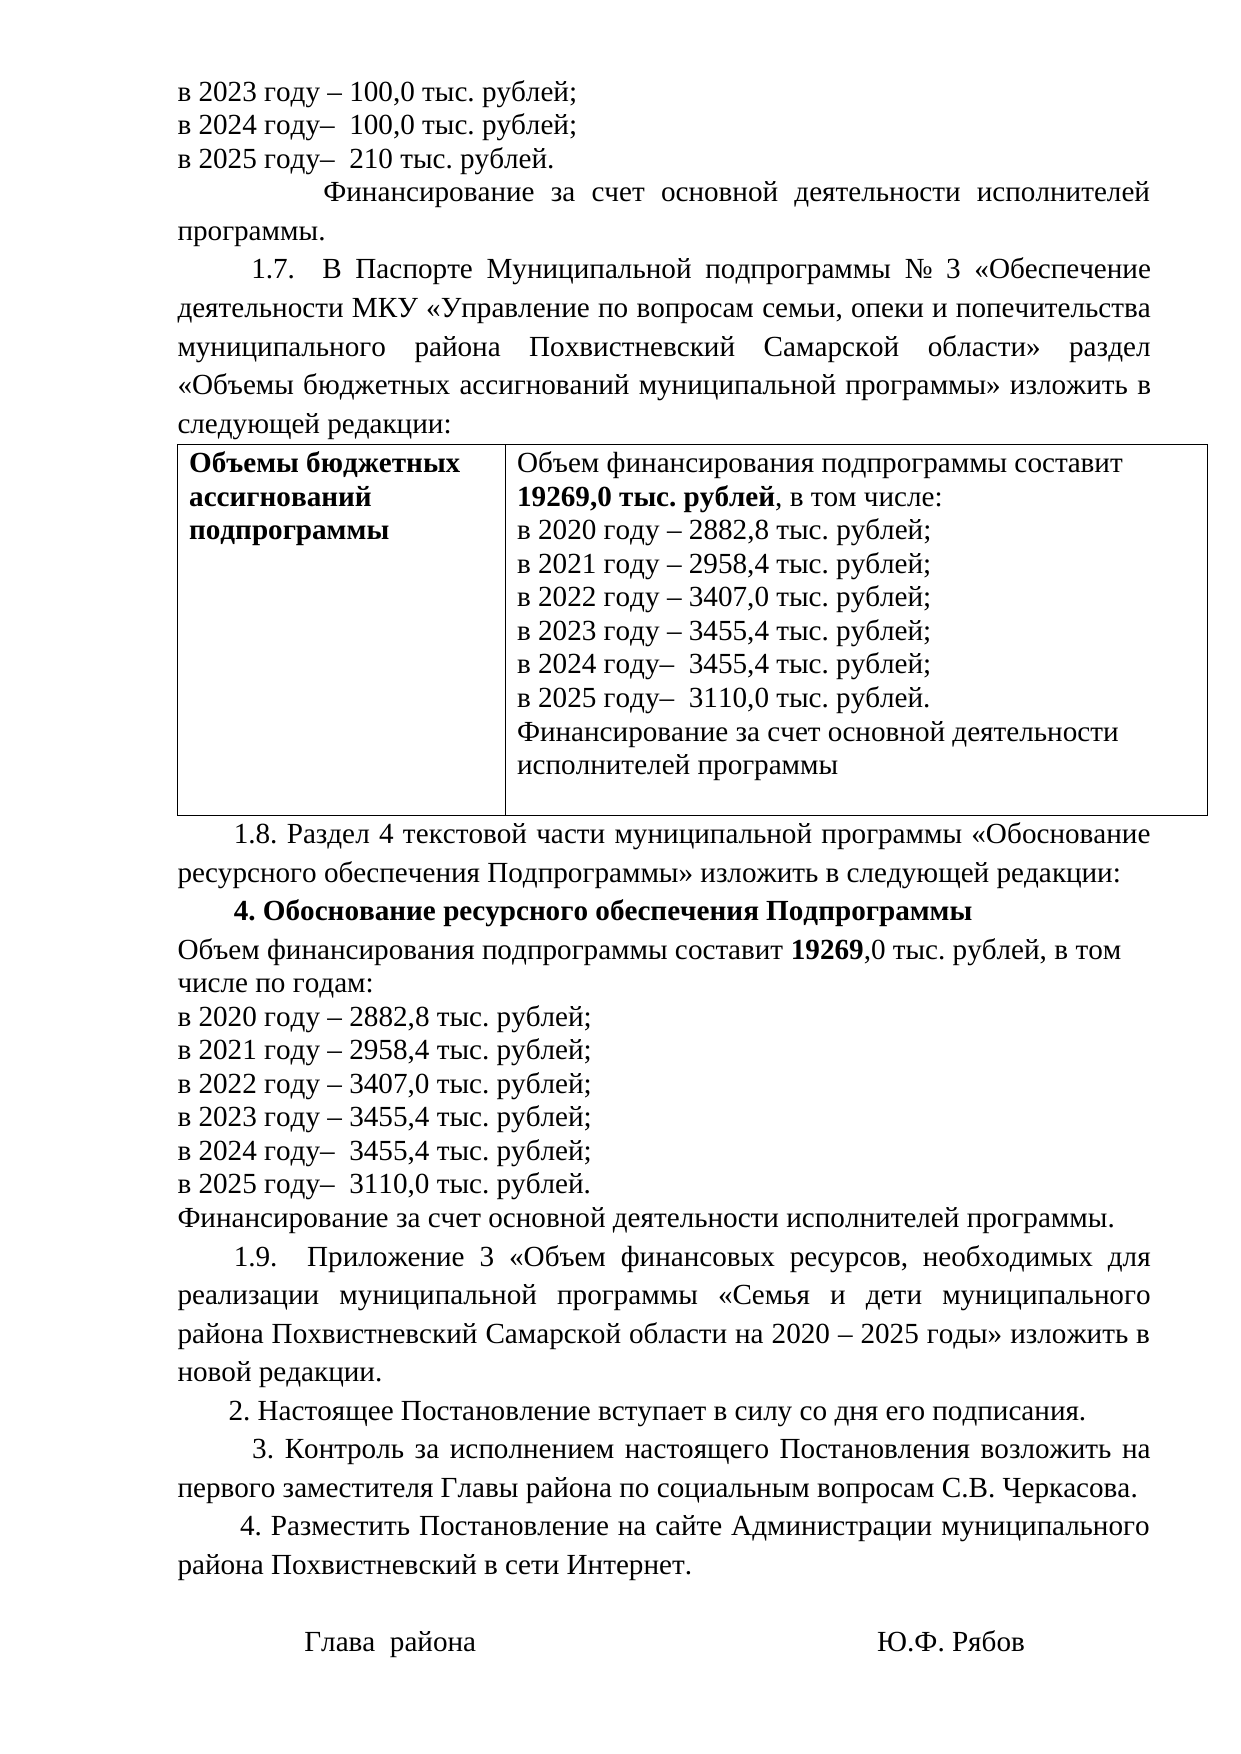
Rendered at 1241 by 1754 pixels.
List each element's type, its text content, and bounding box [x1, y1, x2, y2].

text в 2024 году– 3455,4 тыс. рублей; [177, 1133, 1152, 1167]
text 1.9. Приложение 3 «Объем финансовых ресурсов, необходимых для реализации муниципальной программы «Семья и дети муниципального района Похвистневский Самарской области на 2020 – 2025 годы» изложить в новой редакции. [177, 1239, 1152, 1388]
text Финансирование за счет основной деятельности исполнителей программы. [177, 174, 1152, 247]
text 4. Разместить Постановление на сайте Администрации муниципального района Похвистневский в сети Интернет. [177, 1508, 1152, 1581]
text 1.8. Раздел 4 текстовой части муниципальной программы «Обоснование ресурсного обеспечения Подпрограммы» изложить в следующей редакции: [177, 816, 1152, 888]
text 2. Настоящее Постановление вступает в силу со дня его подписания. [177, 1393, 1152, 1426]
text 4. Обоснование ресурсного обеспечения Подпрограммы [177, 893, 1152, 927]
text Глава района Ю.Ф. Рябов [177, 1624, 1152, 1658]
text в 2023 году – 3455,4 тыс. рублей; [177, 1099, 1152, 1133]
text 1.7. В Паспорте Муниципальной подпрограммы № 3 «Обеспечение деятельности МКУ «Управление по вопросам семьи, опеки и попечительства муниципального района Похвистневский Самарской области» раздел «Объемы бюджетных ассигнований муниципальной программы» изложить в следующей редакции: [177, 252, 1152, 439]
text Объем финансирования подпрограммы составит 19269,0 тыс. рублей, в том числе по годам: [177, 932, 1152, 999]
text в 2023 году – 100,0 тыс. рублей; [177, 74, 1152, 107]
text 3. Контроль за исполнением настоящего Постановления возложить на первого заместителя Главы района по социальным вопросам С.В. Черкасова. [177, 1431, 1152, 1503]
text Финансирование за счет основной деятельности исполнителей программы. [177, 1200, 1152, 1234]
text в 2020 году – 2882,8 тыс. рублей; [177, 999, 1152, 1032]
text в 2024 году– 100,0 тыс. рублей; [177, 107, 1152, 141]
table_header Объем финансирования подпрограммы составит 19269,0 тыс. рублей, в том числе: в 2020 году – 2882,8 тыс. рублей; в 2021 году – 2958,4 тыс. рублей; в 2022 году – 3407,0 тыс. рублей; в 2023 году – 3455,4 тыс. рублей; в 2024 году– 3455,4 тыс. рублей; в 2025 году– 3110,0 тыс. рублей. Финансирование за счет основной деятельности исполнителей программы [506, 445, 1207, 815]
table_header Объемы бюджетных ассигнований подпрограммы [178, 445, 505, 815]
text в 2021 году – 2958,4 тыс. рублей; [177, 1032, 1152, 1066]
text в 2025 году– 210 тыс. рублей. [177, 141, 1152, 174]
text в 2025 году– 3110,0 тыс. рублей. [177, 1167, 1152, 1200]
text в 2022 году – 3407,0 тыс. рублей; [177, 1066, 1152, 1099]
